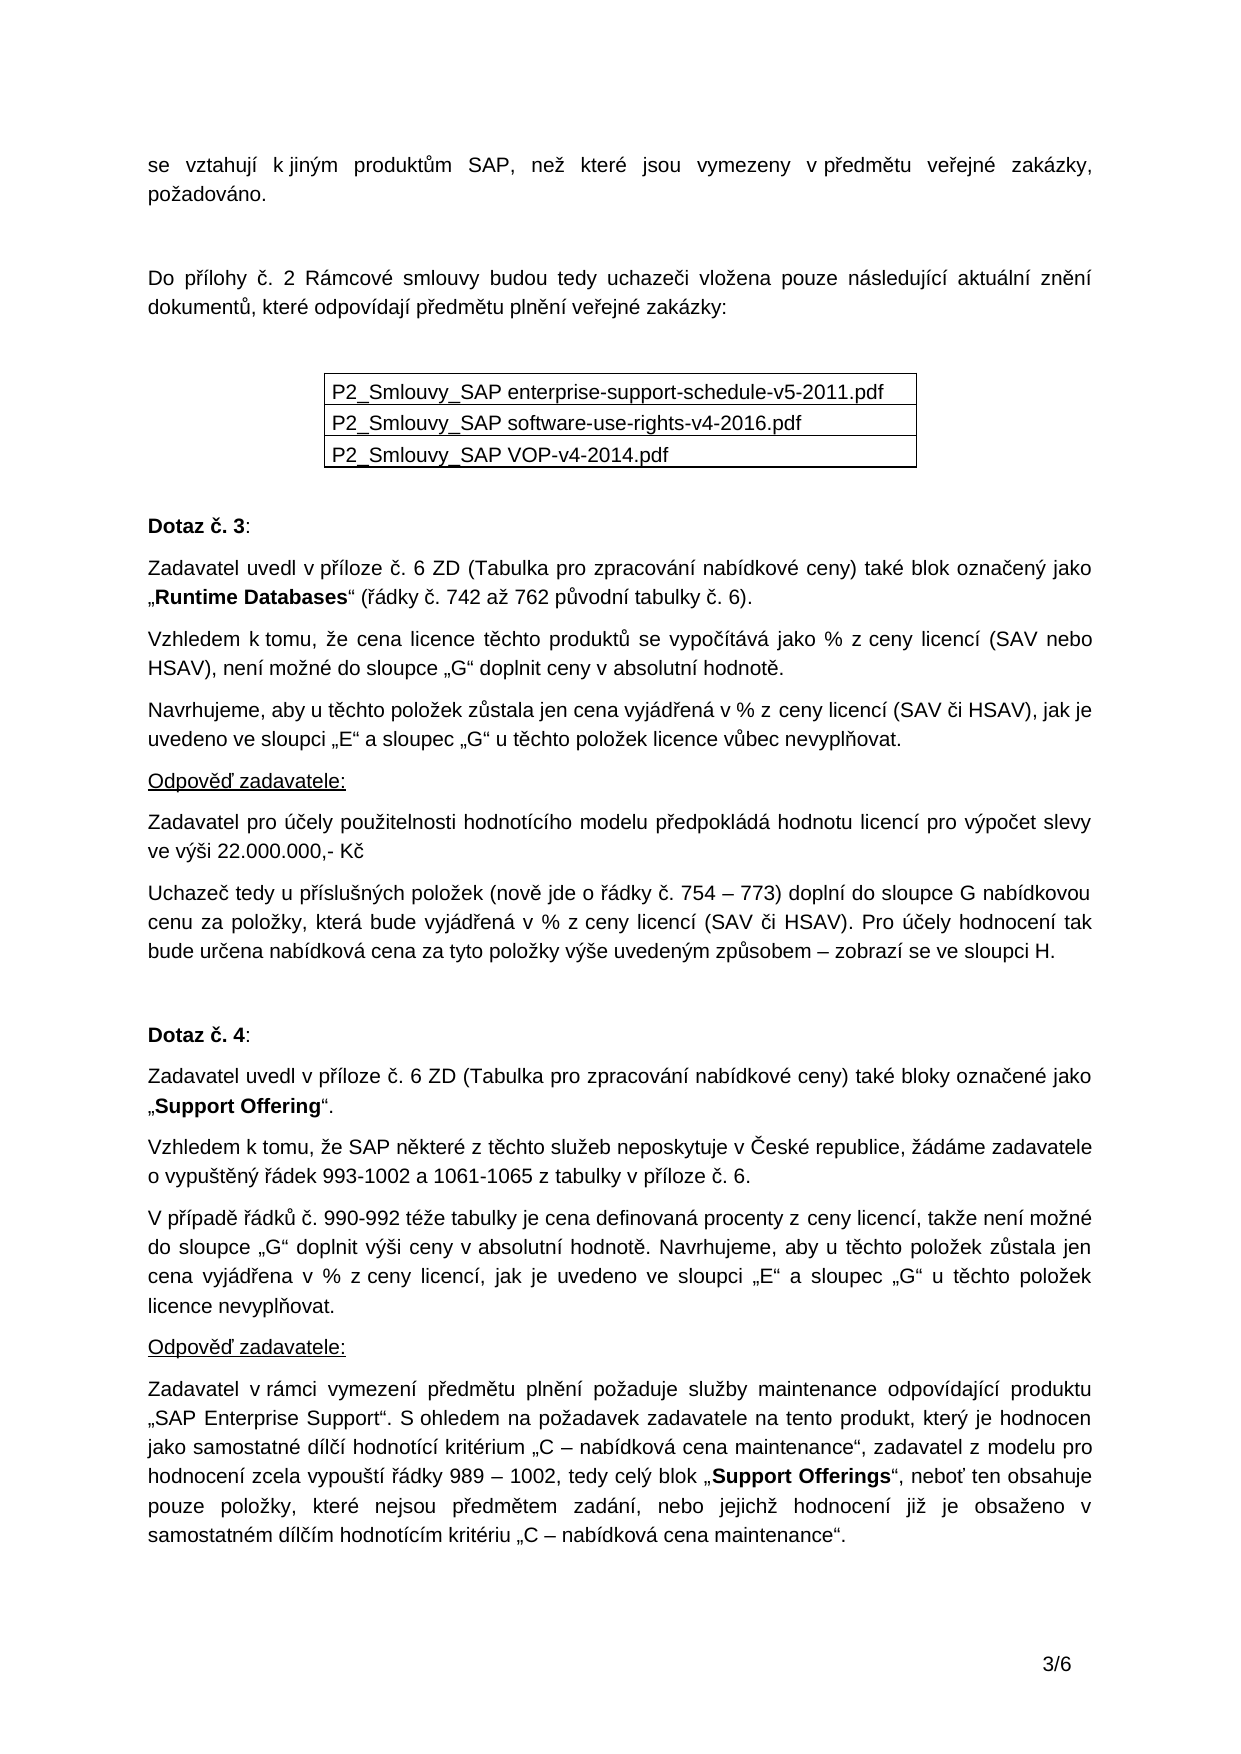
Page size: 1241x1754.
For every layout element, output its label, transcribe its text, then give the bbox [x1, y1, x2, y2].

text Dotaz č. 4: [148, 1017, 1093, 1047]
table_cell P2_Smlouvy_SAP software-use-rights-v4-2016.pdf [325, 405, 916, 435]
text Dotaz č. 3: [148, 509, 1093, 538]
text Vzhledem k tomu, že SAP některé z těchto služeb neposkytuje v České republice, žádáme zadavatele o vypuštěný řádek 993-1002 a 1061-1065 z tabulky v příloze č. 6. [148, 1130, 1093, 1188]
text Navrhujeme, aby u těchto položek zůstala jen cena vyjádřená v % z ceny licencí (SAV či HSAV), jak je uvedeno ve sloupci „E“ a sloupec „G“ u těchto položek licence vůbec nevyplňovat. [148, 692, 1093, 751]
text Zadavatel uvedl v příloze č. 6 ZD (Tabulka pro zpracování nabídkové ceny) také blok označený jako „Runtime Databases“ (řádky č. 742 až 762 původní tabulky č. 6). [148, 551, 1093, 609]
text Vzhledem k tomu, že cena licence těchto produktů se vypočítává jako % z ceny licencí (SAV nebo HSAV), není možné do sloupce „G“ doplnit ceny v absolutní hodnotě. [148, 622, 1093, 680]
table_header P2_Smlouvy_SAP enterprise-support-schedule-v5-2011.pdf [325, 374, 916, 404]
text Odpověď zadavatele: [148, 763, 1093, 792]
text Uchazeč tedy u příslušných položek (nově jde o řádky č. 754 – 773) doplní do sloupce G nabídkovou cenu za položky, která bude vyjádřená v % z ceny licencí (SAV či HSAV). Pro účely hodnocení tak bude určena nabídková cena za tyto položky výše uvedeným způsobem – zobrazí se ve sloupci H. [148, 876, 1093, 963]
table_cell P2_Smlouvy_SAP VOP-v4-2014.pdf [325, 436, 916, 466]
text Zadavatel pro účely použitelnosti hodnotícího modelu předpokládá hodnotu licencí pro výpočet slevy ve výši 22.000.000,- Kč [148, 805, 1093, 863]
text Zadavatel uvedl v příloze č. 6 ZD (Tabulka pro zpracování nabídkové ceny) také bloky označené jako „Support Offering“. [148, 1059, 1093, 1117]
text V případě řádků č. 990-992 téže tabulky je cena definovaná procenty z ceny licencí, takže není možné do sloupce „G“ doplnit výši ceny v absolutní hodnotě. Navrhujeme, aby u těchto položek zůstala jen cena vyjádřena v % z ceny licencí, jak je uvedeno ve sloupci „E“ a sloupec „G“ u těchto položek licence nevyplňovat. [148, 1201, 1093, 1317]
text Odpověď zadavatele: [148, 1330, 1093, 1359]
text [148, 148, 1093, 206]
text Do přílohy č. 2 Rámcové smlouvy budou tedy uchazeči vložena pouze následující aktuální znění dokumentů, které odpovídají předmětu plnění veřejné zakázky: [148, 260, 1093, 318]
text Zadavatel v rámci vymezení předmětu plnění požaduje služby maintenance odpovídající produktu „SAP Enterprise Support“. S ohledem na požadavek zadavatele na tento produkt, který je hodnocen jako samostatné dílčí hodnotící kritérium „C – nabídková cena maintenance“, zadavatel z modelu pro hodnocení zcela vypouští řádky 989 – 1002, tedy celý blok „Support Offerings“, neboť ten obsahuje pouze položky, které nejsou předmětem zadání, nebo jejichž hodnocení již je obsaženo v samostatném dílčím hodnotícím kritériu „C – nabídková cena maintenance“. [148, 1372, 1093, 1547]
